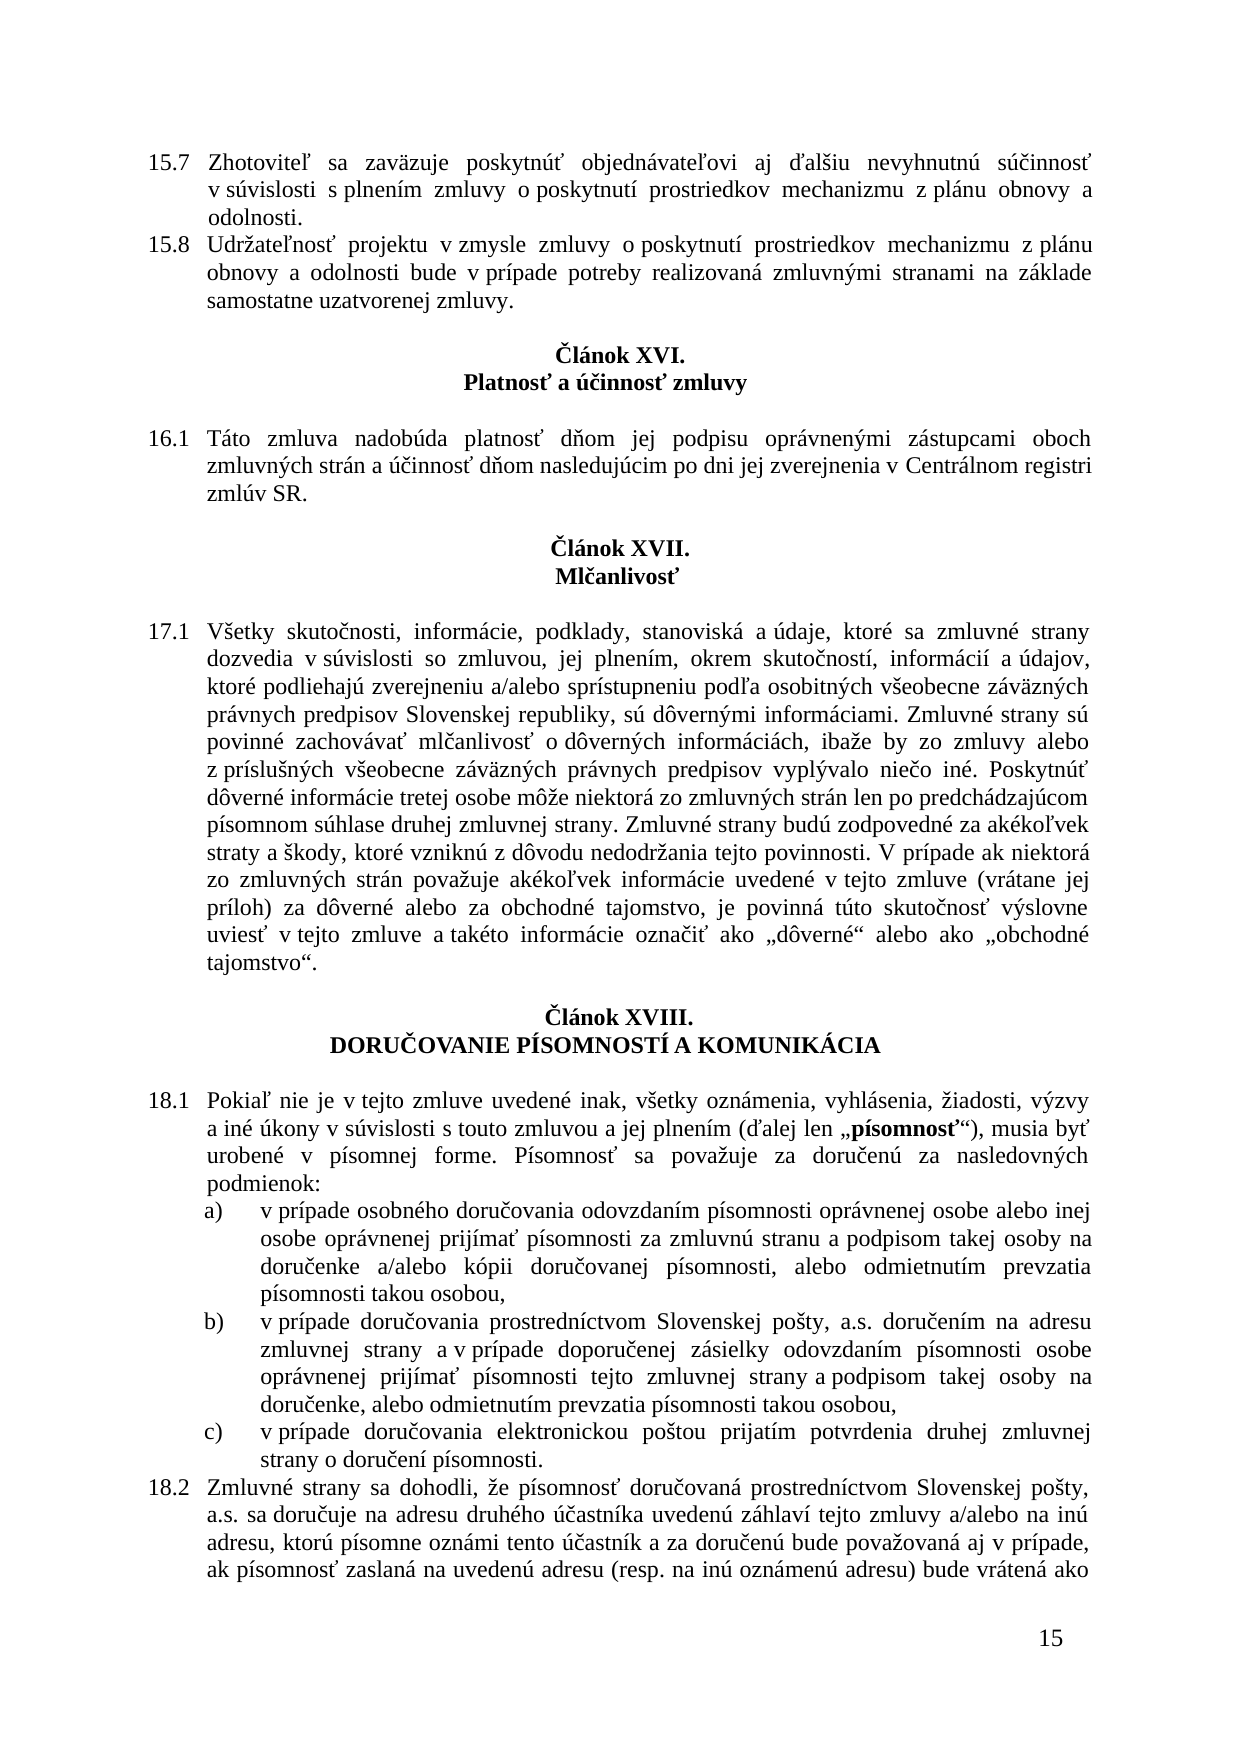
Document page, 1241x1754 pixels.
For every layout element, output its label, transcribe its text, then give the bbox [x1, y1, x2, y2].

list Všetky skutočnosti, informácie, podklady, stanoviská a údaje, ktoré sa zmluvné strany dozvedia v súvislosti so zmluvou, jej plnením, okrem skutočností, informácií a údajov, ktoré podliehajú zverejneniu a/alebo sprístupneniu podľa osobitných všeobecne záväzných právnych predpisov Slovenskej republiky, sú dôvernými informáciami. Zmluvné strany sú povinné zachovávať mlčanlivosť o dôverných informáciách, ibaže by zo zmluvy alebo z príslušných všeobecne záväzných právnych predpisov vyplývalo niečo iné. Poskytnúť dôverné informácie tretej osobe môže niektorá zo zmluvných strán len po predchádzajúcom písomnom súhlase druhej zmluvnej strany. Zmluvné strany budú zodpovedné za akékoľvek straty a škody, ktoré vzniknú z dôvodu nedodržania tejto povinnosti. V prípade ak niektorá zo zmluvných strán považuje akékoľvek informácie uvedené v tejto zmluve (vrátane jej príloh) za dôverné alebo za obchodné tajomstvo, je povinná túto skutočnosť výslovne uviesť v tejto zmluve a takéto informácie označiť ako „dôverné“ alebo ako „obchodné tajomstvo“. [148, 617, 1090, 976]
text Článok XVIII. [148, 1003, 1090, 1031]
list v prípade doručovania elektronickou poštou prijatím potvrdenia druhej zmluvnej strany o doručení písomnosti. [204, 1417, 1093, 1473]
text Platnosť a účinnosť zmluvy [148, 368, 1063, 396]
text Mlčanlivosť [148, 562, 1063, 589]
list Zhotoviteľ sa zaväzuje poskytnúť objednávateľovi aj ďalšiu nevyhnutnú súčinnosť v súvislosti s plnením zmluvy o poskytnutí prostriedkov mechanizmu z plánu obnovy a odolnosti. [148, 148, 1093, 230]
list Udržateľnosť projektu v zmysle zmluvy o poskytnutí prostriedkov mechanizmu z plánu obnovy a odolnosti bude v prípade potreby realizovaná zmluvnými stranami na základe samostatne uzatvorenej zmluvy. [148, 230, 1093, 313]
subtitle DORUČOVANIE PÍSOMNOSTÍ A KOMUNIKÁCIA [148, 1031, 1063, 1058]
list Táto zmluva nadobúda platnosť dňom jej podpisu oprávnenými zástupcami oboch zmluvných strán a účinnosť dňom nasledujúcim po dni jej zverejnenia v Centrálnom registri zmlúv SR. [148, 424, 1093, 506]
text Článok XVII. [148, 534, 1093, 562]
list v prípade doručovania prostredníctvom Slovenskej pošty, a.s. doručením na adresu zmluvnej strany a v prípade doporučenej zásielky odovzdaním písomnosti osobe oprávnenej prijímať písomnosti tejto zmluvnej strany a podpisom takej osoby na doručenke, alebo odmietnutím prevzatia písomnosti takou osobou, [204, 1307, 1093, 1417]
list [148, 1473, 1090, 1583]
text Článok XVI. [148, 341, 1093, 368]
list v prípade osobného doručovania odovzdaním písomnosti oprávnenej osobe alebo inej osobe oprávnenej prijímať písomnosti za zmluvnú stranu a podpisom takej osoby na doručenke a/alebo kópii doručovanej písomnosti, alebo odmietnutím prevzatia písomnosti takou osobou, [204, 1197, 1093, 1307]
list Pokiaľ nie je v tejto zmluve uvedené inak, všetky oznámenia, vyhlásenia, žiadosti, výzvy a iné úkony v súvislosti s touto zmluvou a jej plnením (ďalej len „písomnosť“), musia byť urobené v písomnej forme. Písomnosť sa považuje za doručenú za nasledovných podmienok: [148, 1086, 1090, 1197]
